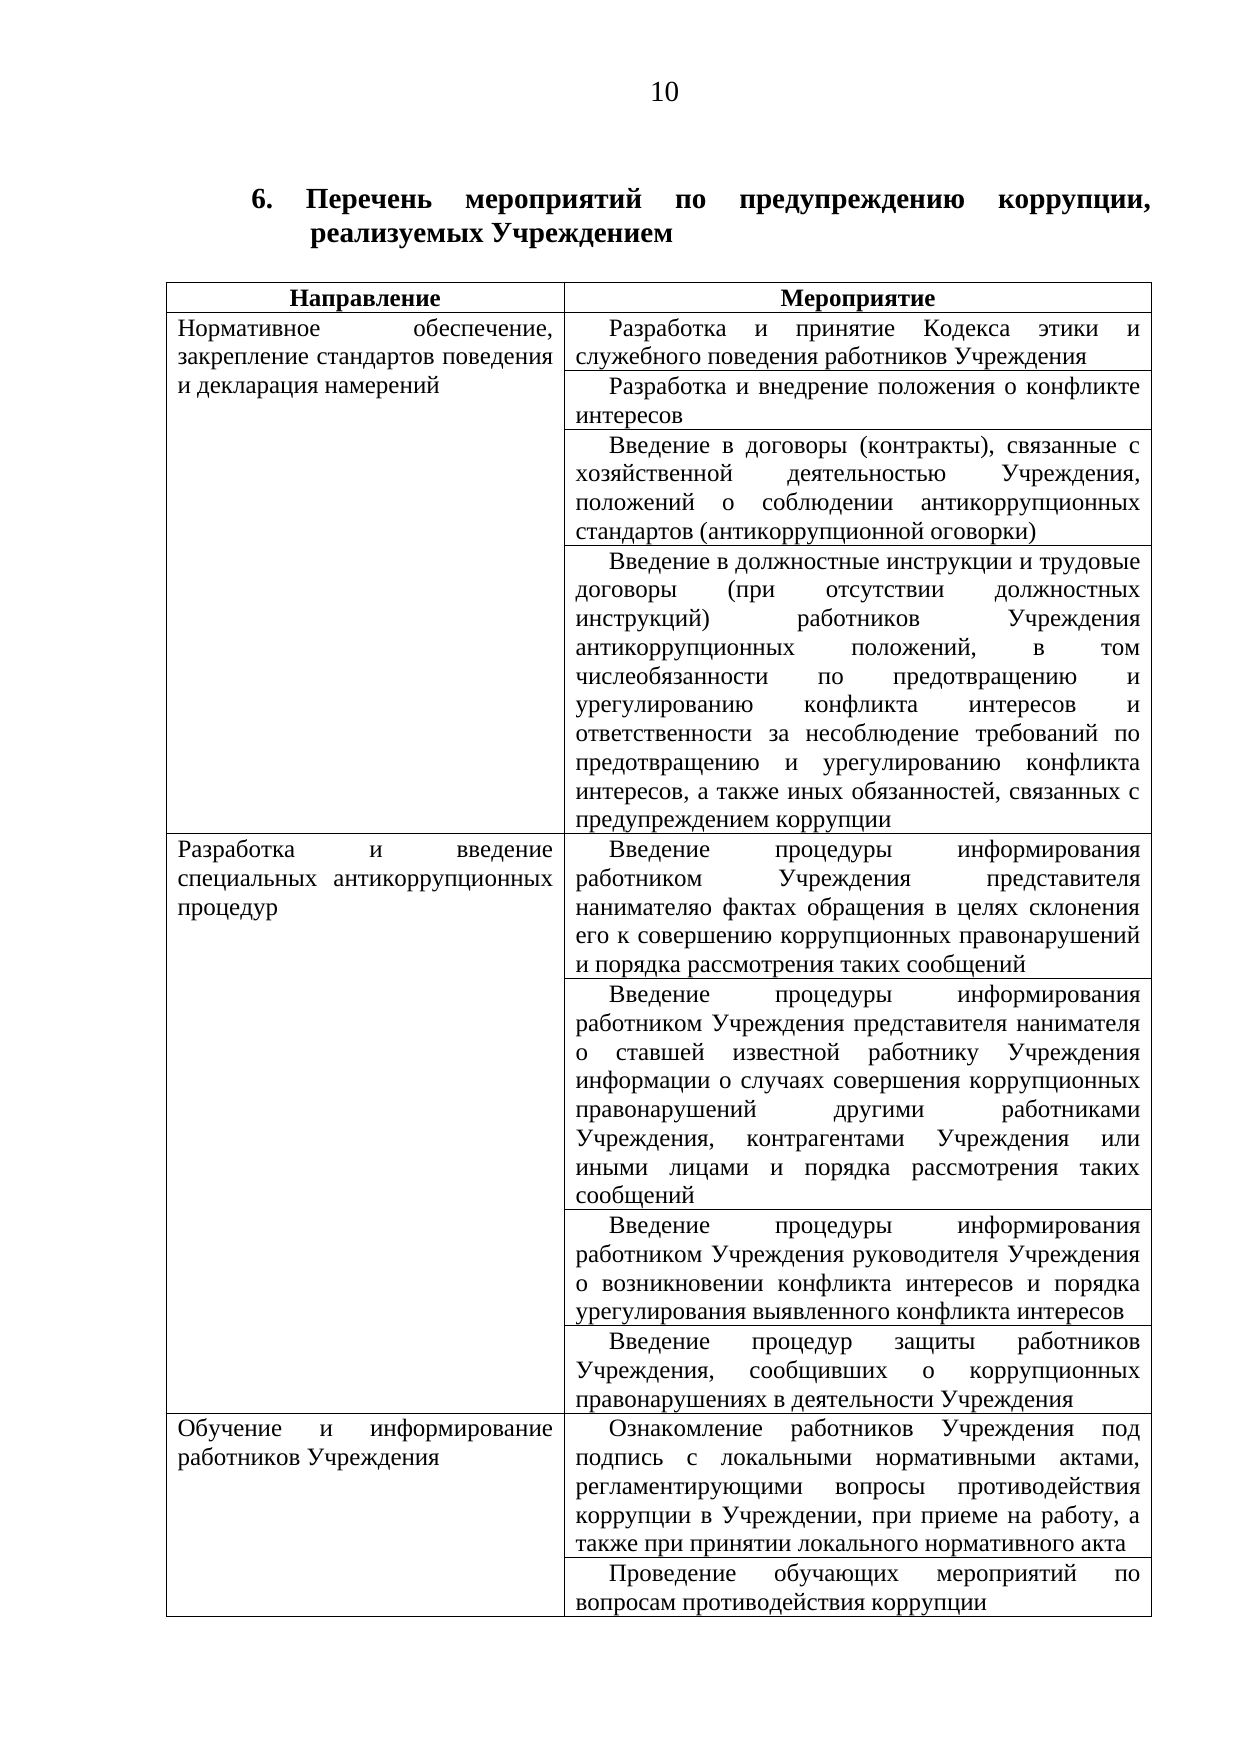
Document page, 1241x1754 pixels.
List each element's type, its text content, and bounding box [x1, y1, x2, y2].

table_cell Введение процедуры информирования работником Учреждения представителя нанимателяо фактах обращения в целях склонения его к совершению коррупционных правонарушений и порядка рассмотрения таких сообщений [565, 834, 1151, 978]
table_header Мероприятие [565, 283, 1151, 312]
table_header Направление [167, 283, 564, 312]
text 6. Перечень мероприятий по предупреждению коррупции, реализуемых Учреждением [251, 181, 1152, 248]
table_cell Разработка и принятие Кодекса этики и служебного поведения работников Учреждения [565, 313, 1151, 370]
table_cell Разработка и введение специальных антикоррупционных процедур [167, 834, 564, 1412]
table_cell Введение в договоры (контракты), связанные с хозяйственной деятельностью Учреждения, положений о соблюдении антикоррупционных стандартов (антикоррупционной оговорки) [565, 430, 1151, 545]
table_cell Разработка и внедрение положения о конфликте интересов [565, 371, 1151, 429]
table_cell Проведение обучающих мероприятий по вопросам противодействия коррупции [565, 1558, 1151, 1616]
table_cell Нормативное обеспечение, закрепление стандартов поведения и декларация намерений [167, 313, 564, 833]
table_cell Введение в должностные инструкции и трудовые договоры (при отсутствии должностных инструкций) работников Учреждения антикоррупционных положений, в том числеобязанности по предотвращению и урегулированию конфликта интересов и ответственности за несоблюдение требований по предотвращению и урегулированию конфликта интересов, а также иных обязанностей, связанных с предупреждением коррупции [565, 546, 1151, 833]
table_cell Ознакомление работников Учреждения под подпись с локальными нормативными актами, регламентирующими вопросы противодействия коррупции в Учреждении, при приеме на работу, а также при принятии локального нормативного акта [565, 1414, 1151, 1557]
table_cell Введение процедуры информирования работником Учреждения представителя нанимателя о ставшей известной работнику Учреждения информации о случаях совершения коррупционных правонарушений другими работниками Учреждения, контрагентами Учреждения или иными лицами и порядка рассмотрения таких сообщений [565, 979, 1151, 1209]
table_cell Введение процедуры информирования работником Учреждения руководителя Учреждения о возникновении конфликта интересов и порядка урегулирования выявленного конфликта интересов [565, 1210, 1151, 1325]
table_cell Введение процедур защиты работников Учреждения, сообщивших о коррупционных правонарушениях в деятельности Учреждения [565, 1326, 1151, 1412]
table_cell Обучение и информирование работников Учреждения [167, 1414, 564, 1616]
